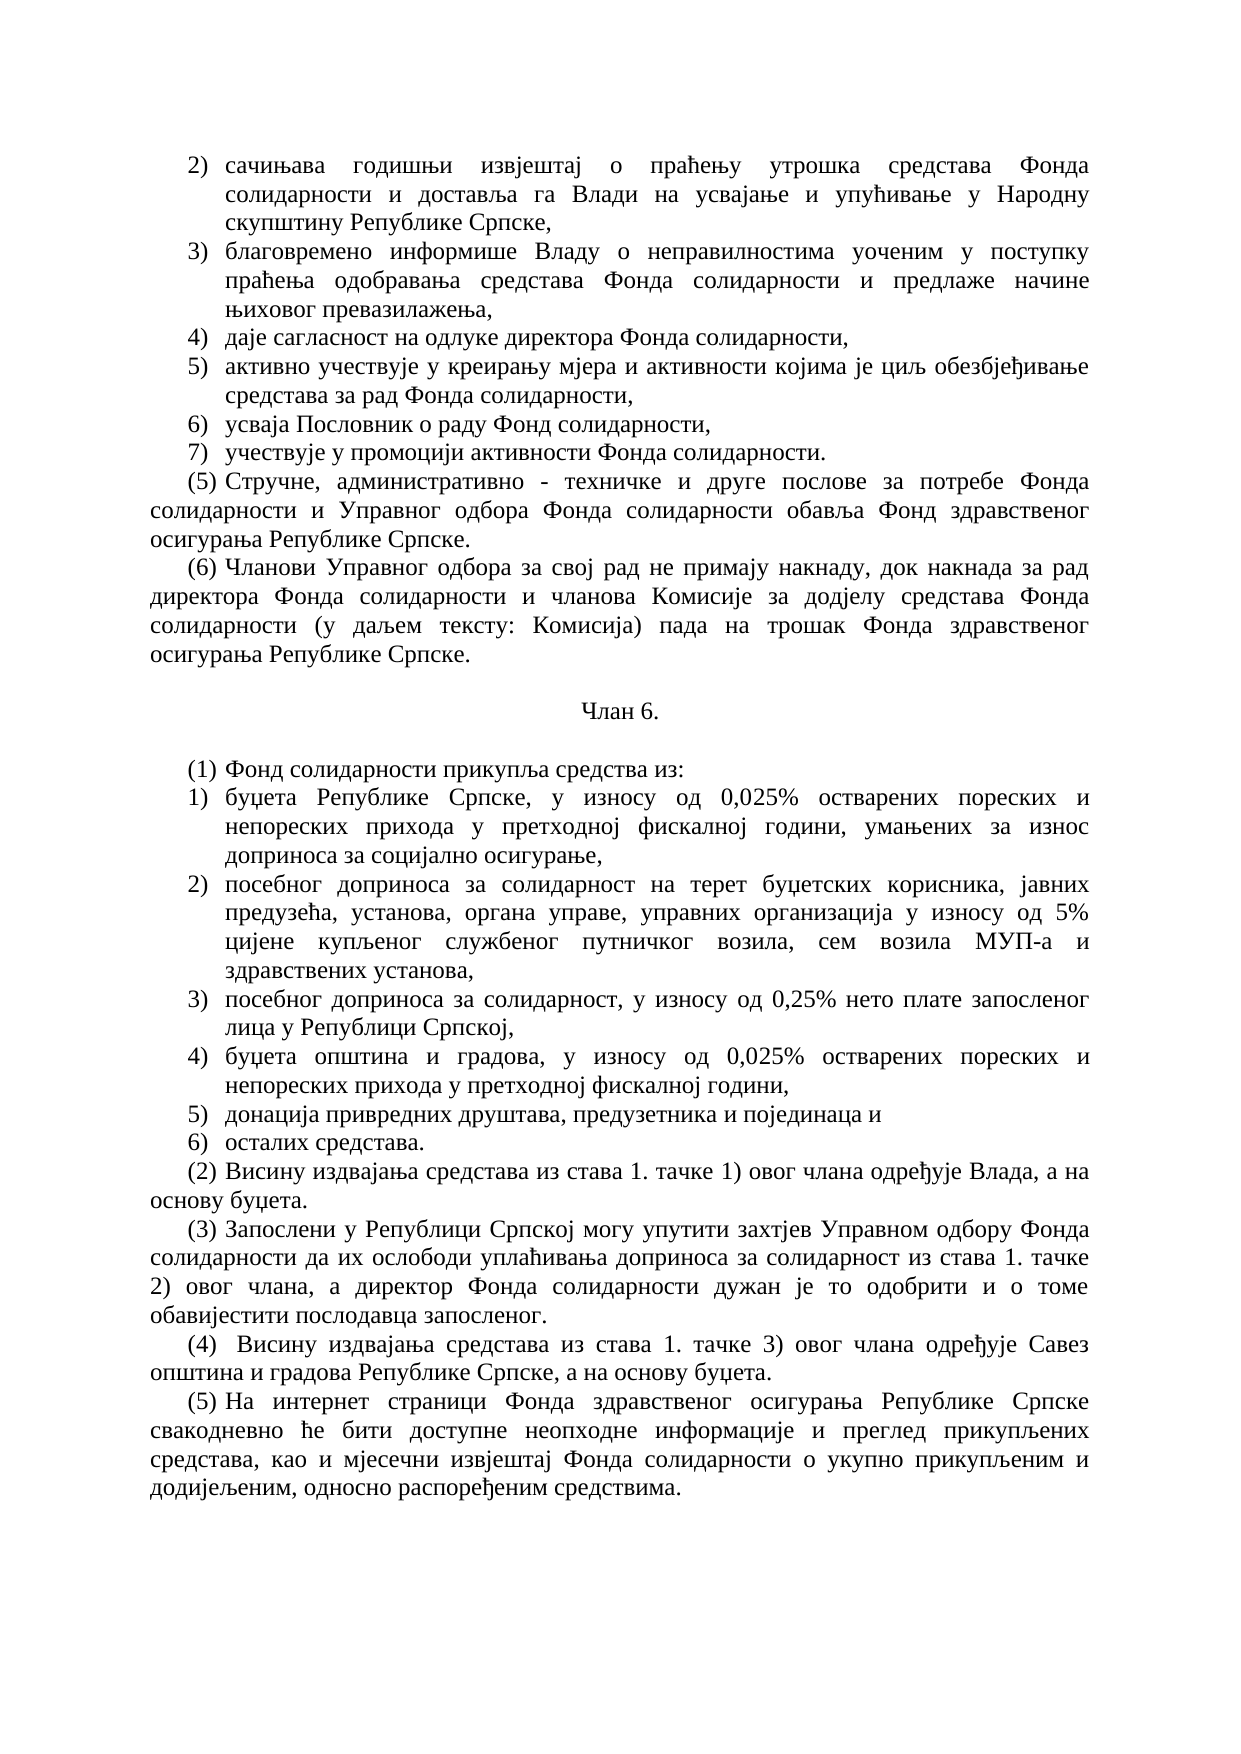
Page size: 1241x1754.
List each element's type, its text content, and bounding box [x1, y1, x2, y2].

list Чланови Управног одбора за свој рад не примају накнаду, док накнада за рад директора Фонда солидарности и чланова Комисије за додјелу средстава Фонда солидарности (у даљем тексту: Комисија) пада на трошак Фонда здравственог осигурања Републике Српске. [150, 552, 1090, 667]
list донација привредних друштава, предузетника и појединаца и [187, 1099, 1090, 1127]
list буџета Републике Српске, у износу од 0,025% остварених пореских и непореских прихода у претходној фискалној години, умањених за износ доприноса за социјално осигурање, [187, 782, 1090, 869]
list Фонд солидарности прикупља средства из: [187, 754, 1090, 782]
list посебног доприноса за солидарност, у износу од 0,25% нето плате запосленог лица у Републици Српској, [187, 984, 1090, 1041]
list сачињава годишњи извјештај о праћењу утрошка средстава Фонда солидарности и доставља га Влади на усвајање и упућивање у Народну скупштину Републике Српске, [187, 150, 1090, 236]
text Члан 6. [150, 696, 1090, 725]
list активно учествује у креирању мјера и активности којима је циљ обезбјеђивање средстава за рад Фонда солидарности, [187, 351, 1090, 409]
list даје сагласност на одлуке директора Фонда солидарности, [187, 322, 1090, 351]
list посебног доприноса за солидарност на терет буџетских корисника, јавних предузећа, установа, органа управе, управних организација у износу од 5% цијене купљеног службеног путничког возила, сем возила МУП-а и здравствених установа, [187, 869, 1090, 984]
list Висину издвајања средстава из става 1. тачке 1) овог члана одређује Влада, а на основу буџета. [150, 1156, 1090, 1214]
list буџета општина и градова, у износу од 0,025% остварених пореских и непореских прихода у претходној фискалној години, [187, 1041, 1090, 1099]
list усваја Пословник о раду Фонд солидарности, [187, 409, 1090, 437]
list учествује у промоцији активности Фонда солидарности. [187, 437, 1090, 466]
list Стручне, административно - техничке и друге послове за потребе Фонда солидарности и Управног одбора Фонда солидарности обавља Фонд здравственог осигурања Републике Српске. [150, 466, 1090, 552]
list благовремено информише Владу о неправилностима уоченим у поступку праћења одобравања средстава Фонда солидарности и предлаже начине њиховог превазилажења, [187, 236, 1090, 322]
list На интернет страници Фонда здравственог осигурања Републике Српске свакодневно ће бити доступне неопходне информације и преглед прикупљених средстава, као и мјесечни извјештај Фонда солидарности о укупно прикупљеним и додијељеним, односно распоређеним средствима. [150, 1386, 1090, 1501]
list осталих средстава. [187, 1127, 1090, 1156]
list Запослени у Републици Српској могу упутити захтјев Управном одбору Фонда солидарности да их ослободи уплаћивања доприноса за солидарност из става 1. тачке 2) овог члана, а директор Фонда солидарности дужан је то одобрити и о томе обавијестити послодавца запосленог. [150, 1214, 1090, 1329]
list Висину издвајања средстава из става 1. тачке 3) овог члана одређује Савез општина и градова Републике Српске, а на основу буџета. [150, 1329, 1090, 1386]
